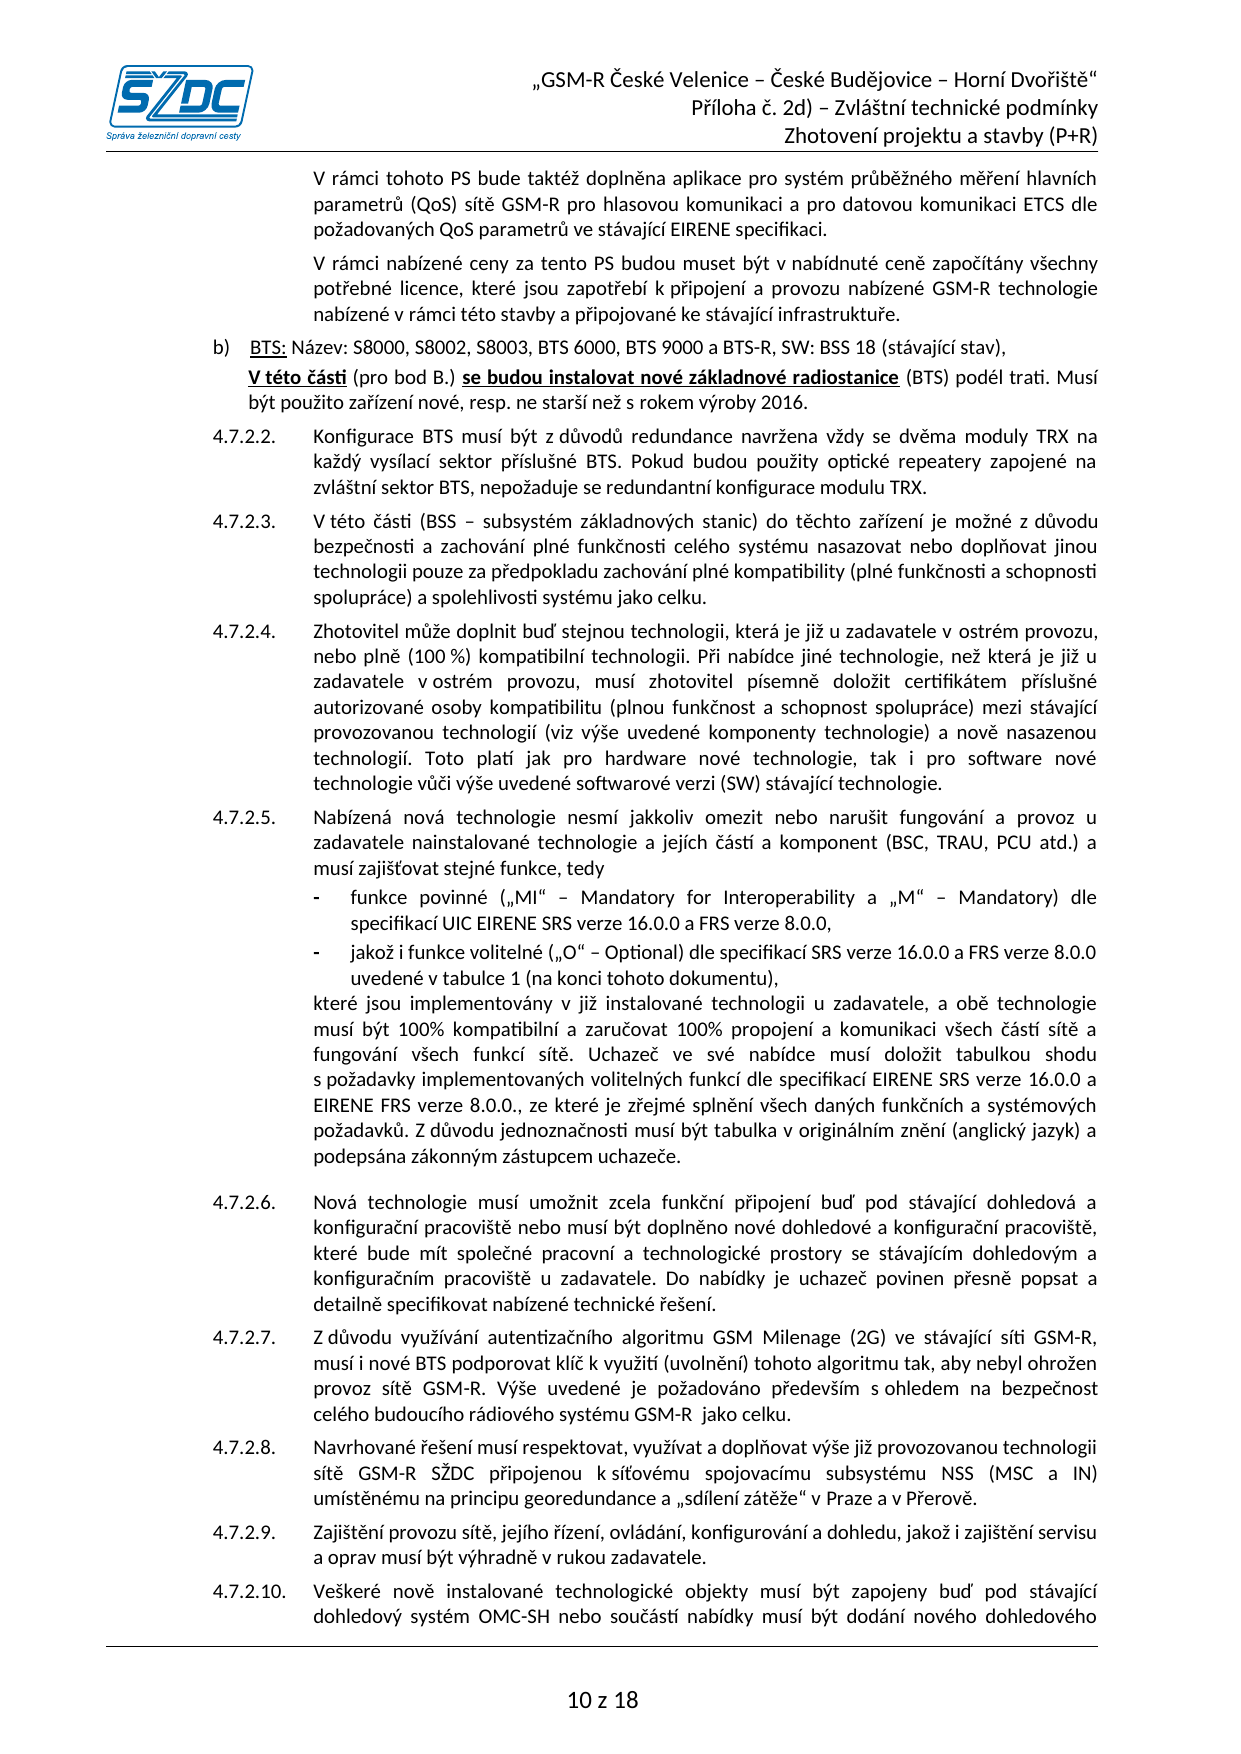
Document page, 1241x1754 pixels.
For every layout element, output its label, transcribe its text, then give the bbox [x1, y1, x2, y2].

text jakož i funkce volitelné („O“ – Optional) dle specifikací SRS verze 16.0.0 a FRS verze 8.0.0 uvedené v tabulce 1 (na konci tohoto dokumentu), [313, 939, 1098, 990]
list Zhotovitel může doplnit buď stejnou technologii, která je již u zadavatele v ostrém provozu, nebo plně (100 %) kompatibilní technologii. Při nabídce jiné technologie, než která je již u zadavatele v ostrém provozu, musí zhotovitel písemně doložit certifikátem příslušné autorizované osoby kompatibilitu (plnou funkčnost a schopnost spolupráce) mezi stávající provozovanou technologií (viz výše uvedené komponenty technologie) a nově nasazenou technologií. Toto platí jak pro hardware nové technologie, tak i pro software nové technologie vůči výše uvedené softwarové verzi (SW) stávající technologie. [213, 618, 1098, 796]
list Z důvodu využívání autentizačního algoritmu GSM Milenage (2G) ve stávající síti GSM-R, musí i nové BTS podporovat klíč k využití (uvolnění) tohoto algoritmu tak, aby nebyl ohrožen provoz sítě GSM-R. Výše uvedené je požadováno především s ohledem na bezpečnost celého budoucího rádiového systému GSM-R jako celku. [213, 1324, 1098, 1426]
text V této části (pro bod B.) se budou instalovat nové základnové radiostanice (BTS) podél trati. Musí být použito zařízení nové, resp. ne starší než s rokem výroby 2016. [248, 364, 1098, 415]
list V této části (BSS – subsystém základnových stanic) do těchto zařízení je možné z důvodu bezpečnosti a zachování plné funkčnosti celého systému nasazovat nebo doplňovat jinou technologii pouze za předpokladu zachování plné kompatibility (plné funkčnosti a schopnosti spolupráce) a spolehlivosti systému jako celku. [213, 508, 1098, 609]
list Nabízená nová technologie nesmí jakkoliv omezit nebo narušit fungování a provoz u zadavatele nainstalované technologie a jejích částí a komponent (BSC, TRAU, PCU atd.) a musí zajišťovat stejné funkce, tedy [213, 804, 1098, 880]
list Konfigurace BTS musí být z důvodů redundance navržena vždy se dvěma moduly TRX na každý vysílací sektor příslušné BTS. Pokud budou použity optické repeatery zapojené na zvláštní sektor BTS, nepožaduje se redundantní konfigurace modulu TRX. [213, 423, 1098, 499]
list Navrhované řešení musí respektovat, využívat a doplňovat výše již provozovanou technologii sítě GSM-R SŽDC připojenou k síťovému spojovacímu subsystému NSS (MSC a IN) umístěnému na principu georedundance a „sdílení zátěže“ v Praze a v Přerově. [213, 1434, 1098, 1511]
text V rámci tohoto PS bude taktéž doplněna aplikace pro systém průběžného měření hlavních parametrů (QoS) sítě GSM-R pro hlasovou komunikaci a pro datovou komunikaci ETCS dle požadovaných QoS parametrů ve stávající EIRENE specifikaci. [313, 165, 1098, 242]
list Nová technologie musí umožnit zcela funkční připojení buď pod stávající dohledová a konfigurační pracoviště nebo musí být doplněno nové dohledové a konfigurační pracoviště, které bude mít společné pracovní a technologické prostory se stávajícím dohledovým a konfiguračním pracoviště u zadavatele. Do nabídky je uchazeč povinen přesně popsat a detailně specifikovat nabízené technické řešení. [213, 1189, 1098, 1316]
text které jsou implementovány v již instalované technologii u zadavatele, a obě technologie musí být 100% kompatibilní a zaručovat 100% propojení a komunikaci všech částí sítě a fungování všech funkcí sítě. Uchazeč ve své nabídce musí doložit tabulkou shodu s požadavky implementovaných volitelných funkcí dle specifikací EIRENE SRS verze 16.0.0 a EIRENE FRS verze 8.0.0., ze které je zřejmé splnění všech daných funkčních a systémových požadavků. Z důvodu jednoznačnosti musí být tabulka v originálním znění (anglický jazyk) a podepsána zákonným zástupcem uchazeče. [313, 990, 1098, 1168]
text V rámci nabízené ceny za tento PS budou muset být v nabídnuté ceně započítány všechny potřebné licence, které jsou zapotřebí k připojení a provozu nabízené GSM-R technologie nabízené v rámci této stavby a připojované ke stávající infrastruktuře. [313, 250, 1098, 326]
text funkce povinné („MI“ – Mandatory for Interoperability a „M“ – Mandatory) dle specifikací UIC EIRENE SRS verze 16.0.0 a FRS verze 8.0.0, [313, 884, 1098, 935]
list Zajištění provozu sítě, jejího řízení, ovládání, konfigurování a dohledu, jakož i zajištění servisu a oprav musí být výhradně v rukou zadavatele. [213, 1519, 1098, 1570]
list BTS: Název: S8000, S8002, S8003, BTS 6000, BTS 9000 a BTS-R, SW: BSS 18 (stávající stav), [213, 334, 1098, 360]
